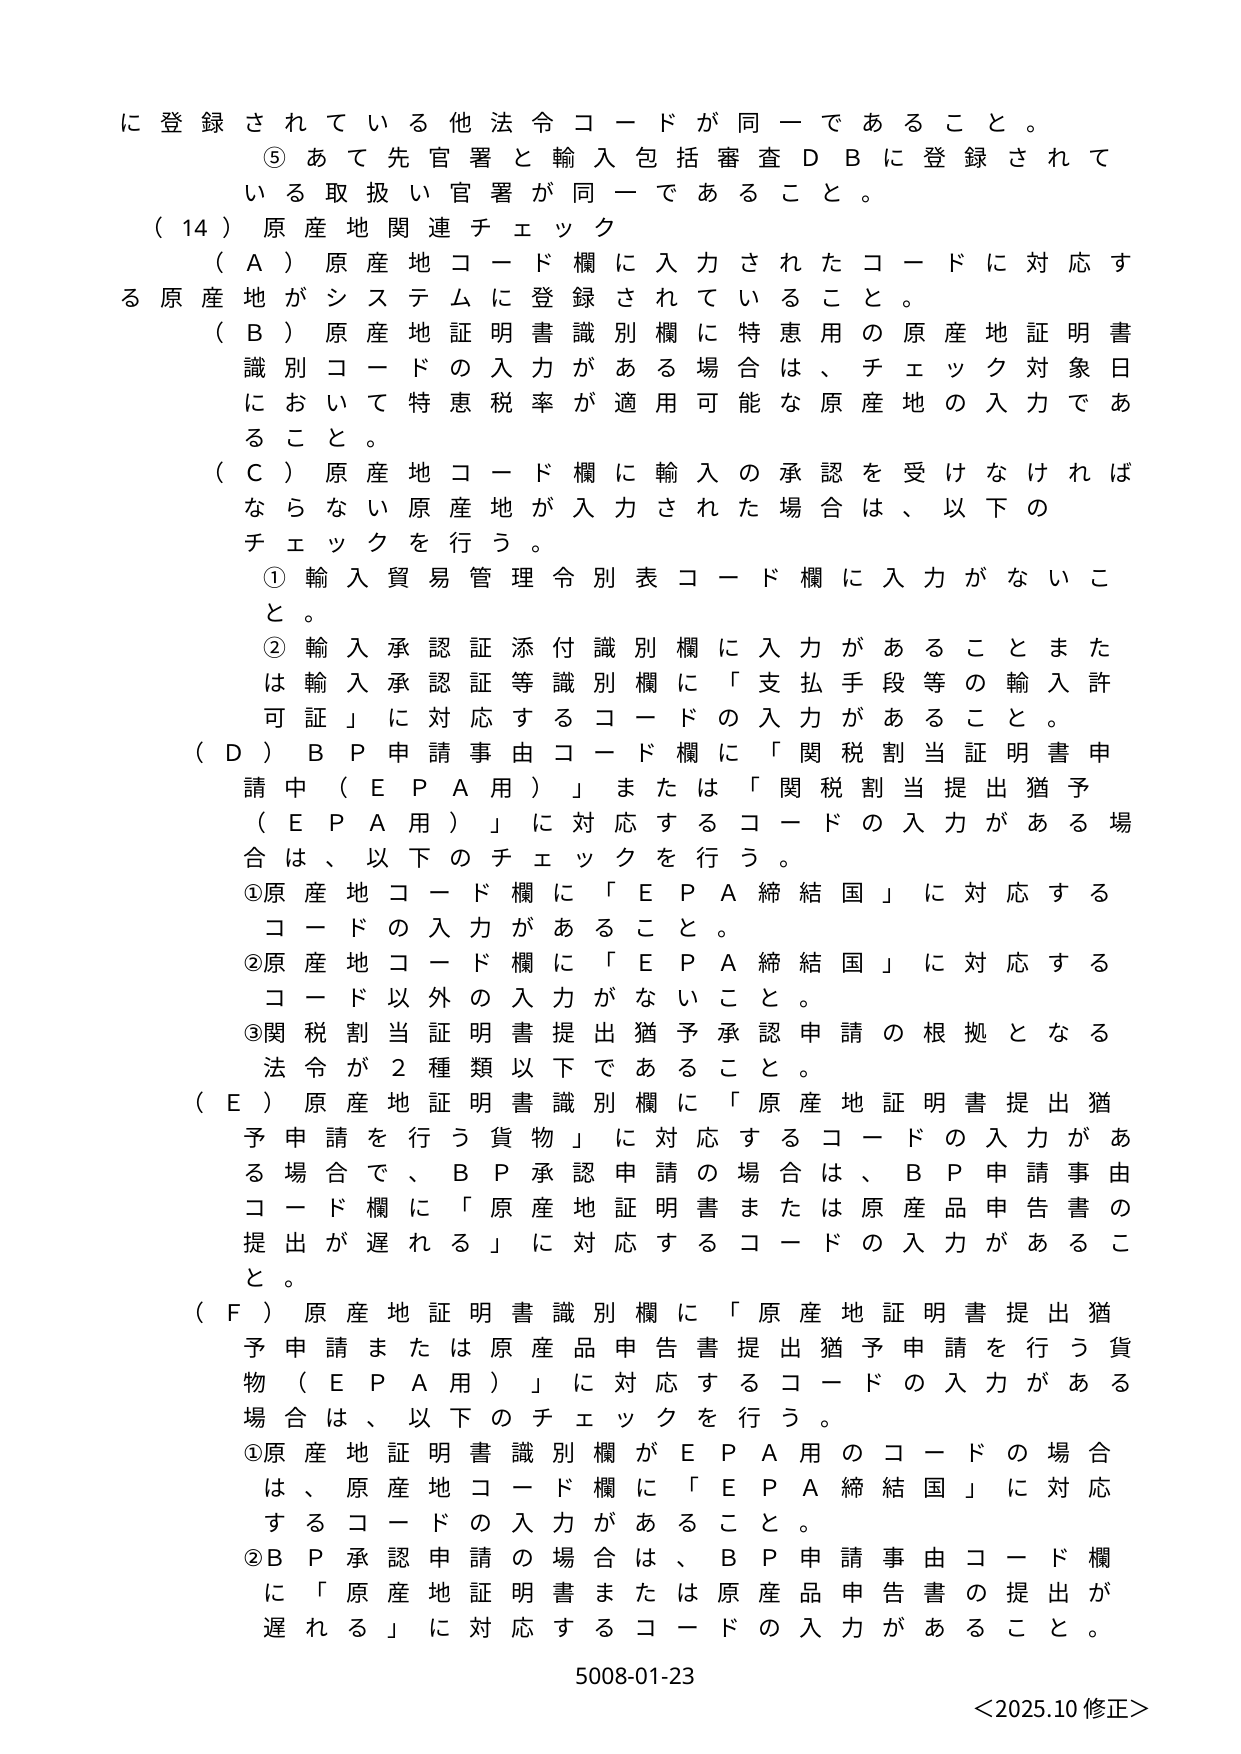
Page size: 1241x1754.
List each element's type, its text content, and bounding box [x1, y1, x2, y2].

text ⑤あて先官署と輸入包括審査ＤＢに登録されている取扱い官署が同一であること。 [140, 139, 1150, 209]
text （Ｅ）原産地証明書識別欄に「原産地証明書提出猶予申請を行う貨物」に対応するコードの入力がある場合で、ＢＰ承認申請の場合は、ＢＰ申請事由コード欄に「原産地証明書または原産品申告書の提出が遅れる」に対応するコードの入力があること。 [161, 1084, 1150, 1294]
text （Ｃ）原産地コード欄に輸入の承認を受けなければならない原産地が入力された場合は、以下のチェックを行う。 [119, 454, 1150, 559]
text ①輸入貿易管理令別表コード欄に入力がないこと。 [202, 559, 1150, 629]
text ③関税割当証明書提出猶予承認申請の根拠となる法令が２種類以下であること。 [222, 1014, 1150, 1084]
text ②輸入承認証添付識別欄に入力があることまたは輸入承認証等識別欄に「支払手段等の輸入許可証」に対応するコードの入力があること。 [202, 629, 1150, 734]
text ①原産地コード欄に「ＥＰＡ締結国」に対応するコードの入力があること。 [222, 874, 1150, 944]
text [119, 104, 1150, 139]
text （Ａ）原産地コード欄に入力されたコードに対応する原産地がシステムに登録されていること。 [119, 244, 1150, 314]
text （Ｂ）原産地証明書識別欄に特恵用の原産地証明書識別コードの入力がある場合は、チェック対象日において特恵税率が適用可能な原産地の入力であること。 [119, 314, 1150, 454]
text ②ＢＰ承認申請の場合は、ＢＰ申請事由コード欄に「原産地証明書または原産品申告書の提出が遅れる」に対応するコードの入力があること。 [222, 1539, 1150, 1644]
text （14）原産地関連チェック [119, 209, 1150, 244]
text ②原産地コード欄に「ＥＰＡ締結国」に対応するコード以外の入力がないこと。 [222, 944, 1150, 1014]
text ①原産地証明書識別欄がＥＰＡ用のコードの場合は、原産地コード欄に「ＥＰＡ締結国」に対応するコードの入力があること。 [222, 1434, 1150, 1539]
text （Ｆ）原産地証明書識別欄に「原産地証明書提出猶予申請または原産品申告書提出猶予申請を行う貨物（ＥＰＡ用）」に対応するコードの入力がある場合は、以下のチェックを行う。 [161, 1294, 1150, 1434]
text （Ｄ）ＢＰ申請事由コード欄に「関税割当証明書申請中（ＥＰＡ用）」または「関税割当提出猶予（ＥＰＡ用）」に対応するコードの入力がある場合は、以下のチェックを行う。 [161, 734, 1150, 874]
